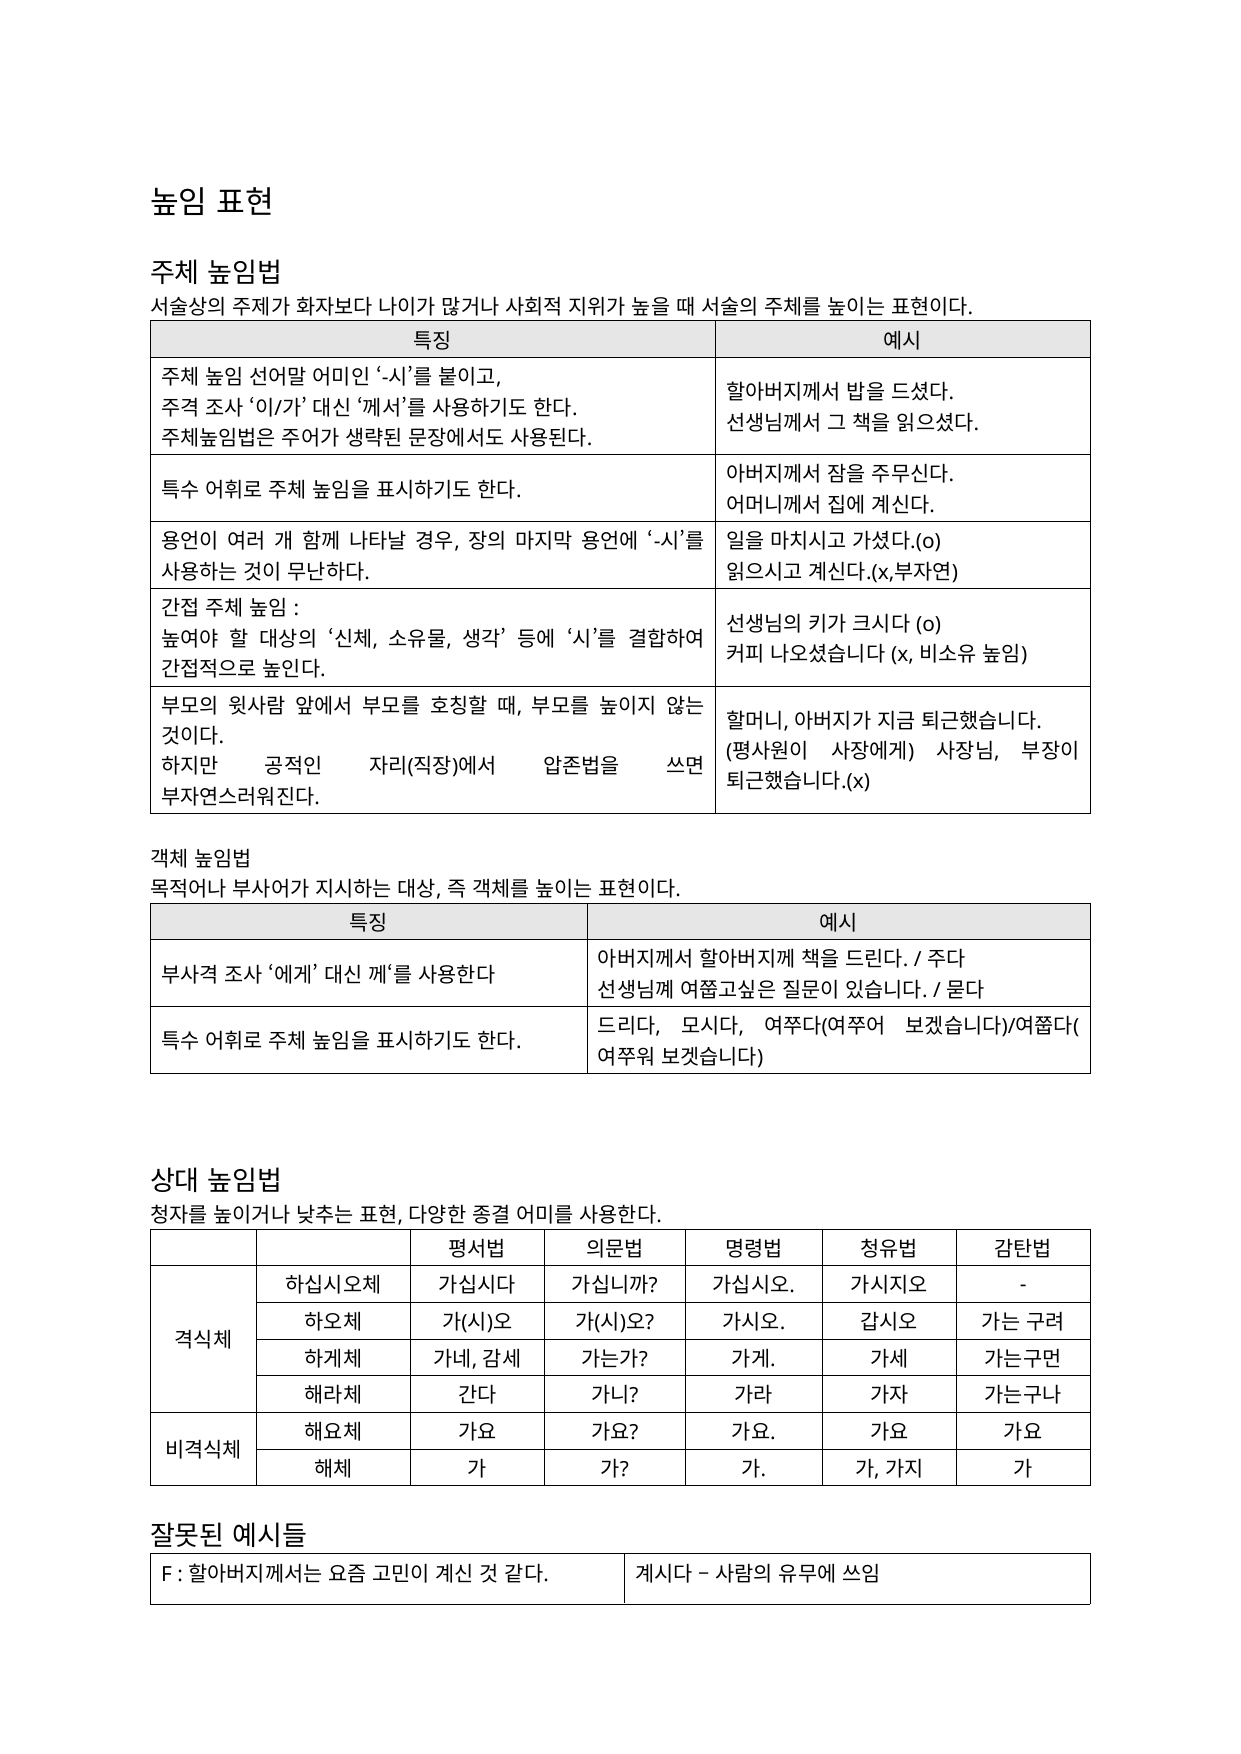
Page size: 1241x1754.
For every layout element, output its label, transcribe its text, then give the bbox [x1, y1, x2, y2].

table_cell 가요? [545, 1413, 685, 1448]
table_cell 가? [545, 1450, 685, 1485]
table_header 감탄법 [957, 1230, 1090, 1265]
table_cell 가십시오. [686, 1266, 822, 1302]
table_cell 가 [957, 1450, 1090, 1485]
table_header 평서법 [411, 1230, 544, 1265]
text 높임 표현 [150, 177, 1090, 222]
table_cell 할머니, 아버지가 지금 퇴근했습니다. (평사원이 사장에게) 사장님, 부장이 퇴근했습니다.(x) [716, 687, 1090, 813]
text 청자를 높이거나 낮추는 표현, 다양한 종결 어미를 사용한다. [150, 1198, 1090, 1228]
text 주체 높임법 [150, 251, 1090, 290]
table_cell 가라 [686, 1376, 822, 1412]
table_cell 일을 마치시고 가셨다.(o) 읽으시고 계신다.(x,부자연) [716, 522, 1090, 588]
text 상대 높임법 [150, 1159, 1090, 1198]
table_cell 가세 [823, 1340, 956, 1375]
table_cell 가요 [823, 1413, 956, 1448]
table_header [625, 1554, 1090, 1603]
table_cell 비격식체 [151, 1413, 256, 1485]
table_cell 해체 [257, 1450, 410, 1485]
table_cell 특수 어휘로 주체 높임을 표시하기도 한다. [151, 1007, 587, 1073]
table_header 청유법 [823, 1230, 956, 1265]
table_cell 가시지오 [823, 1266, 956, 1302]
table_cell 가는 구려 [957, 1303, 1090, 1338]
table_header 명령법 [686, 1230, 822, 1265]
table_cell 가는구먼 [957, 1340, 1090, 1375]
table_cell 하십시오체 [257, 1266, 410, 1302]
table_cell 하게체 [257, 1340, 410, 1375]
table_header 예시 [716, 321, 1090, 357]
table_cell 가(시)오? [545, 1303, 685, 1338]
table_cell 용언이 여러 개 함께 나타날 경우, 장의 마지막 용언에 ‘-시’를 사용하는 것이 무난하다. [151, 522, 715, 588]
table_cell 가, 가지 [823, 1450, 956, 1485]
table_header 예시 [588, 904, 1090, 939]
table_cell 가(시)오 [411, 1303, 544, 1338]
table_cell 하오체 [257, 1303, 410, 1338]
table_cell 가십시다 [411, 1266, 544, 1302]
table_header 특징 [151, 904, 587, 939]
table_cell 가시오. [686, 1303, 822, 1338]
table_cell 가네, 감세 [411, 1340, 544, 1375]
table_cell 할아버지께서 밥을 드셨다. 선생님께서 그 책을 읽으셨다. [716, 358, 1090, 454]
table_header [257, 1230, 410, 1265]
table_cell - [957, 1266, 1090, 1302]
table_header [151, 1554, 624, 1603]
table_header [151, 1230, 256, 1265]
table_cell 가요 [411, 1413, 544, 1448]
table_cell 드리다, 모시다, 여쭈다(여쭈어 보겠습니다)/여쭙다(여쭈워 보겟습니다) [588, 1007, 1090, 1073]
table_cell 아버지께서 잠을 주무신다. 어머니께서 집에 계신다. [716, 455, 1090, 521]
table_cell 아버지께서 할아버지께 책을 드린다. / 주다 선생님꼐 여쭙고싶은 질문이 있습니다. / 묻다 [588, 940, 1090, 1006]
table_cell 가자 [823, 1376, 956, 1412]
table_cell 간접 주체 높임 : 높여야 할 대상의 ‘신체, 소유물, 생각’ 등에 ‘시’를 결합하여 간접적으로 높인다. [151, 589, 715, 686]
text 서술상의 주제가 화자보다 나이가 많거나 사회적 지위가 높을 때 서술의 주체를 높이는 표현이다. [150, 290, 1090, 320]
table_cell 가요. [686, 1413, 822, 1448]
table_cell 주체 높임 선어말 어미인 ‘-시’를 붙이고, 주격 조사 ‘이/가’ 대신 ‘께서’를 사용하기도 한다. 주체높임법은 주어가 생략된 문장에서도 사용된다. [151, 358, 715, 454]
table_cell 갑시오 [823, 1303, 956, 1338]
table_header 의문법 [545, 1230, 685, 1265]
text 목적어나 부사어가 지시하는 대상, 즉 객체를 높이는 표현이다. [150, 872, 1090, 903]
text 잘못된 예시들 [150, 1514, 1090, 1553]
table_cell 가 [411, 1450, 544, 1485]
table_cell 가십니까? [545, 1266, 685, 1302]
table_cell 가. [686, 1450, 822, 1485]
table_cell 해요체 [257, 1413, 410, 1448]
table_cell 특수 어휘로 주체 높임을 표시하기도 한다. [151, 455, 715, 521]
table_cell 가니? [545, 1376, 685, 1412]
text 객체 높임법 [150, 842, 1090, 872]
table_cell 가는구나 [957, 1376, 1090, 1412]
table_header 특징 [151, 321, 715, 357]
table_cell 해라체 [257, 1376, 410, 1412]
table_cell 가게. [686, 1340, 822, 1375]
table_cell 간다 [411, 1376, 544, 1412]
table_cell 부모의 윗사람 앞에서 부모를 호칭할 때, 부모를 높이지 않는 것이다. 하지만 공적인 자리(직장)에서 압존법을 쓰면 부자연스러워진다. [151, 687, 715, 813]
table_cell 선생님의 키가 크시다 (o) 커피 나오셨습니다 (x, 비소유 높임) [716, 589, 1090, 686]
table_cell 가는가? [545, 1340, 685, 1375]
table_cell 가요 [957, 1413, 1090, 1448]
table_cell 격식체 [151, 1266, 256, 1412]
table_cell 부사격 조사 ‘에게’ 대신 께‘를 사용한다 [151, 940, 587, 1006]
